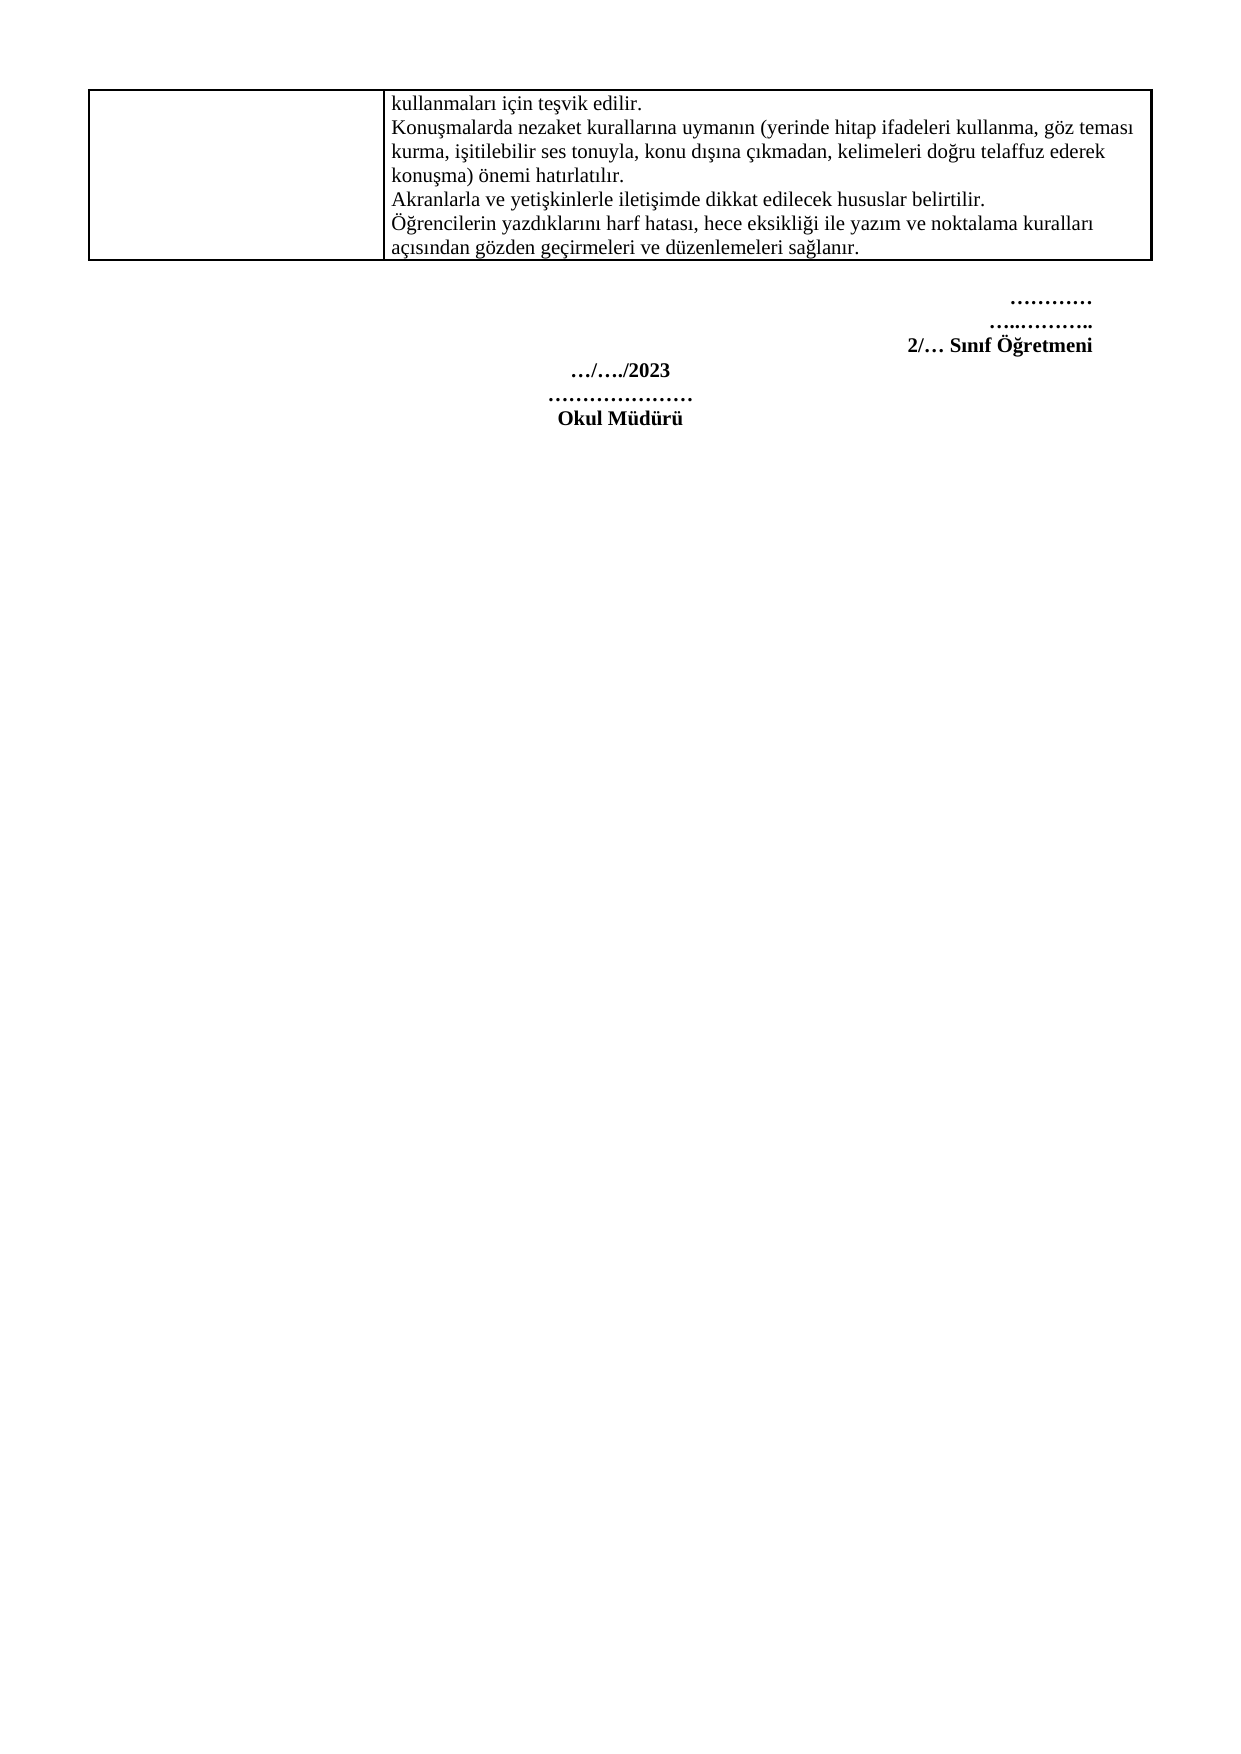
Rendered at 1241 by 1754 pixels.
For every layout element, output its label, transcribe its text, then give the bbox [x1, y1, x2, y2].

text ………………… [148, 382, 1092, 406]
text …/…./2023 [148, 357, 1092, 382]
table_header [90, 91, 383, 259]
text Okul Müdürü [148, 406, 1092, 430]
text ……………..……….. [148, 285, 1092, 333]
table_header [385, 91, 1150, 259]
text 2/… Sınıf Öğretmeni [148, 333, 1092, 357]
